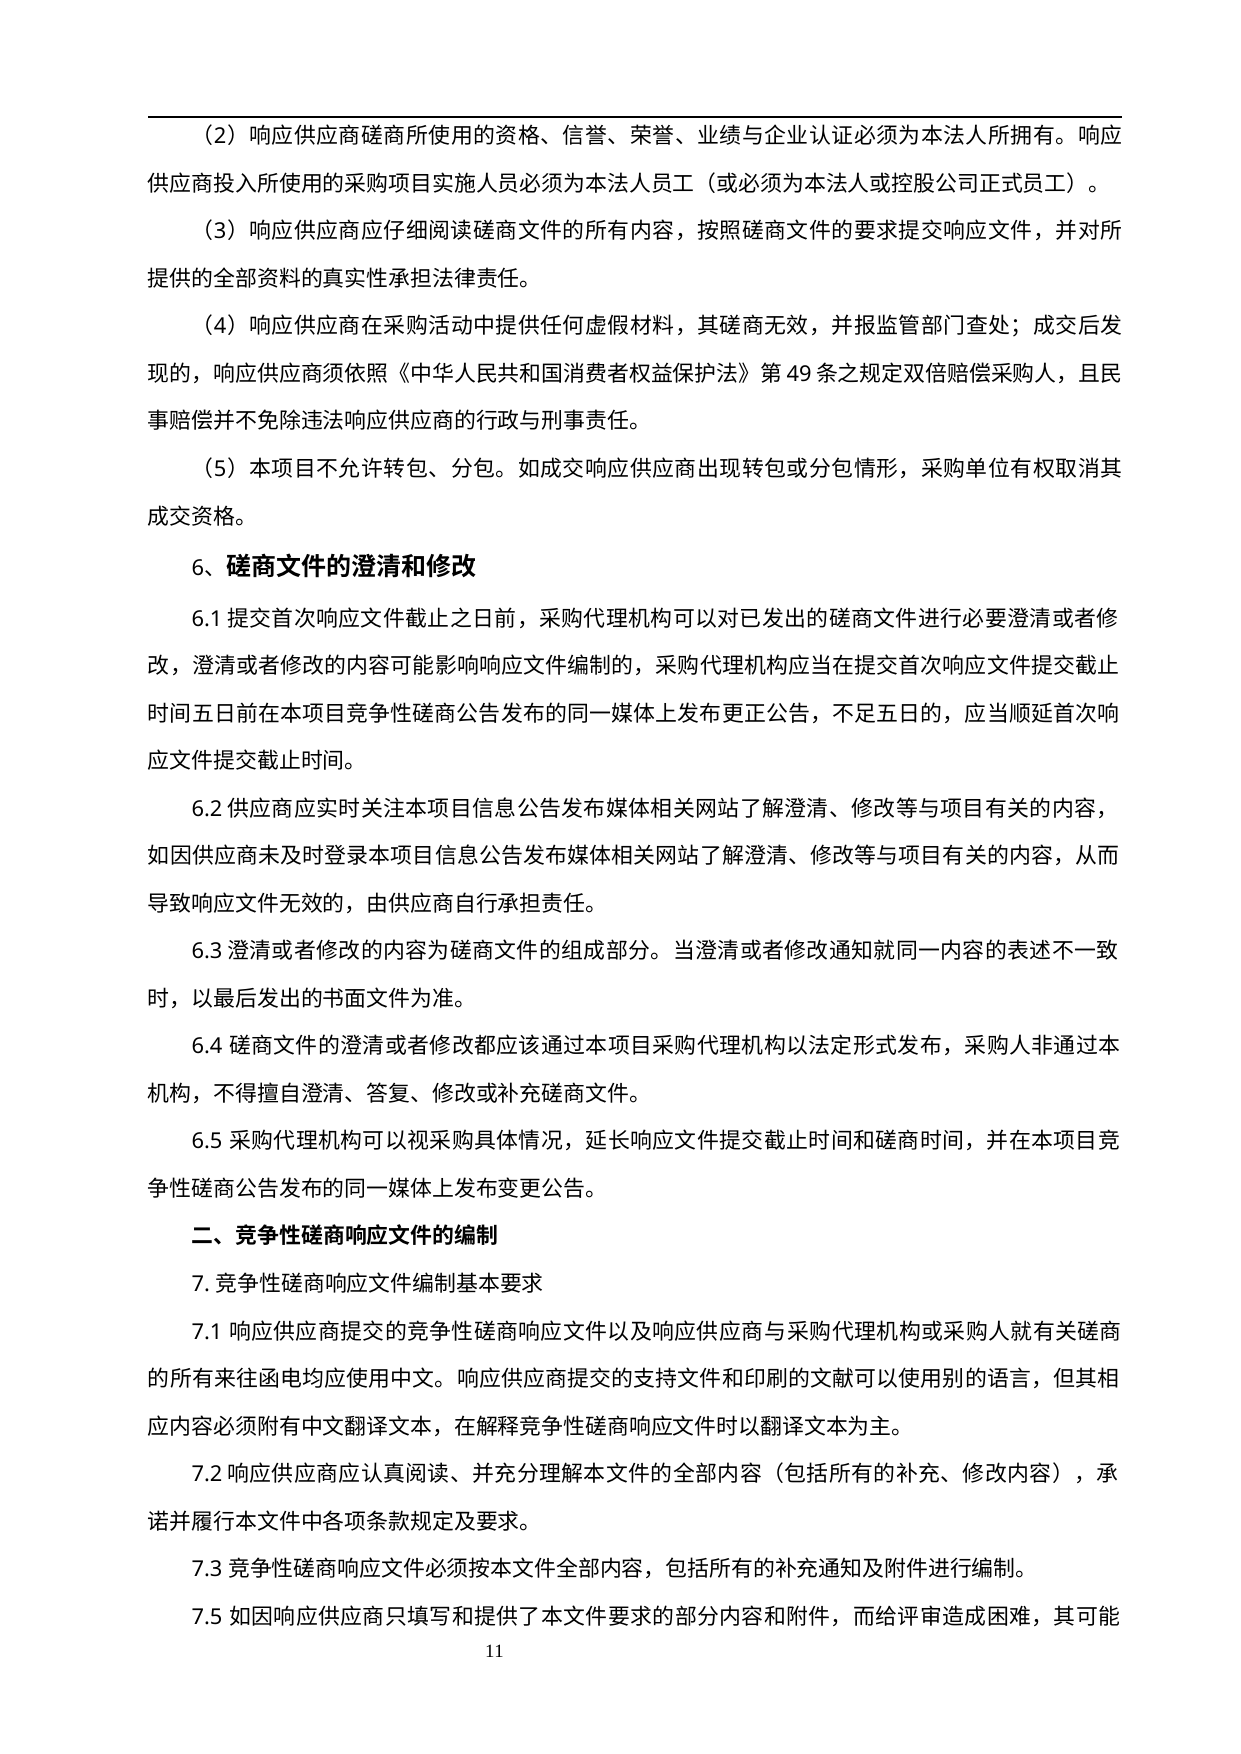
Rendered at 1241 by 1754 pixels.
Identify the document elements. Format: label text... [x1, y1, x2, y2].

text 6.4 磋商文件的澄清或者修改都应该通过本项目采购代理机构以法定形式发布，采购人非通过本机构，不得擅自澄清、答复、修改或补充磋商文件。 [148, 1028, 1122, 1108]
text 7.1 响应供应商提交的竞争性磋商响应文件以及响应供应商与采购代理机构或采购人就有关磋商的所有来往函电均应使用中文。响应供应商提交的支持文件和印刷的文献可以使用别的语言，但其相应内容必须附有中文翻译文本，在解释竞争性磋商响应文件时以翻译文本为主。 [148, 1314, 1122, 1440]
text 6.3澄清或者修改的内容为磋商文件的组成部分。当澄清或者修改通知就同一内容的表述不一致时，以最后发出的书面文件为准。 [148, 933, 1122, 1012]
text 7.3 竞争性磋商响应文件必须按本文件全部内容，包括所有的补充通知及附件进行编制。 [148, 1551, 1122, 1583]
text （5）本项目不允许转包、分包。如成交响应供应商出现转包或分包情形，采购单位有权取消其成交资格。 [148, 451, 1122, 530]
text 6.1提交首次响应文件截止之日前，采购代理机构可以对已发出的磋商文件进行必要澄清或者修改，澄清或者修改的内容可能影响响应文件编制的，采购代理机构应当在提交首次响应文件提交截止时间五日前在本项目竞争性磋商公告发布的同一媒体上发布更正公告，不足五日的，应当顺延首次响应文件提交截止时间。 [148, 601, 1122, 775]
text 二、竞争性磋商响应文件的编制 [148, 1218, 1122, 1250]
text 6、磋商文件的澄清和修改 [148, 546, 1122, 582]
text 7.2响应供应商应认真阅读、并充分理解本文件的全部内容（包括所有的补充、修改内容），承诺并履行本文件中各项条款规定及要求。 [148, 1456, 1122, 1536]
text 6.2供应商应实时关注本项目信息公告发布媒体相关网站了解澄清、修改等与项目有关的内容，如因供应商未及时登录本项目信息公告发布媒体相关网站了解澄清、修改等与项目有关的内容，从而导致响应文件无效的，由供应商自行承担责任。 [148, 791, 1122, 917]
text 7. 竞争性磋商响应文件编制基本要求 [148, 1266, 1122, 1298]
text （2）响应供应商磋商所使用的资格、信誉、荣誉、业绩与企业认证必须为本法人所拥有。响应供应商投入所使用的采购项目实施人员必须为本法人员工（或必须为本法人或控股公司正式员工）。 [148, 118, 1122, 197]
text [148, 1599, 1122, 1631]
text （3）响应供应商应仔细阅读磋商文件的所有内容，按照磋商文件的要求提交响应文件，并对所提供的全部资料的真实性承担法律责任。 [148, 213, 1122, 292]
text （4）响应供应商在采购活动中提供任何虚假材料，其磋商无效，并报监管部门查处；成交后发现的，响应供应商须依照《中华人民共和国消费者权益保护法》第49条之规定双倍赔偿采购人，且民事赔偿并不免除违法响应供应商的行政与刑事责任。 [148, 308, 1122, 435]
text 6.5 采购代理机构可以视采购具体情况，延长响应文件提交截止时间和磋商时间，并在本项目竞争性磋商公告发布的同一媒体上发布变更公告。 [148, 1123, 1122, 1203]
